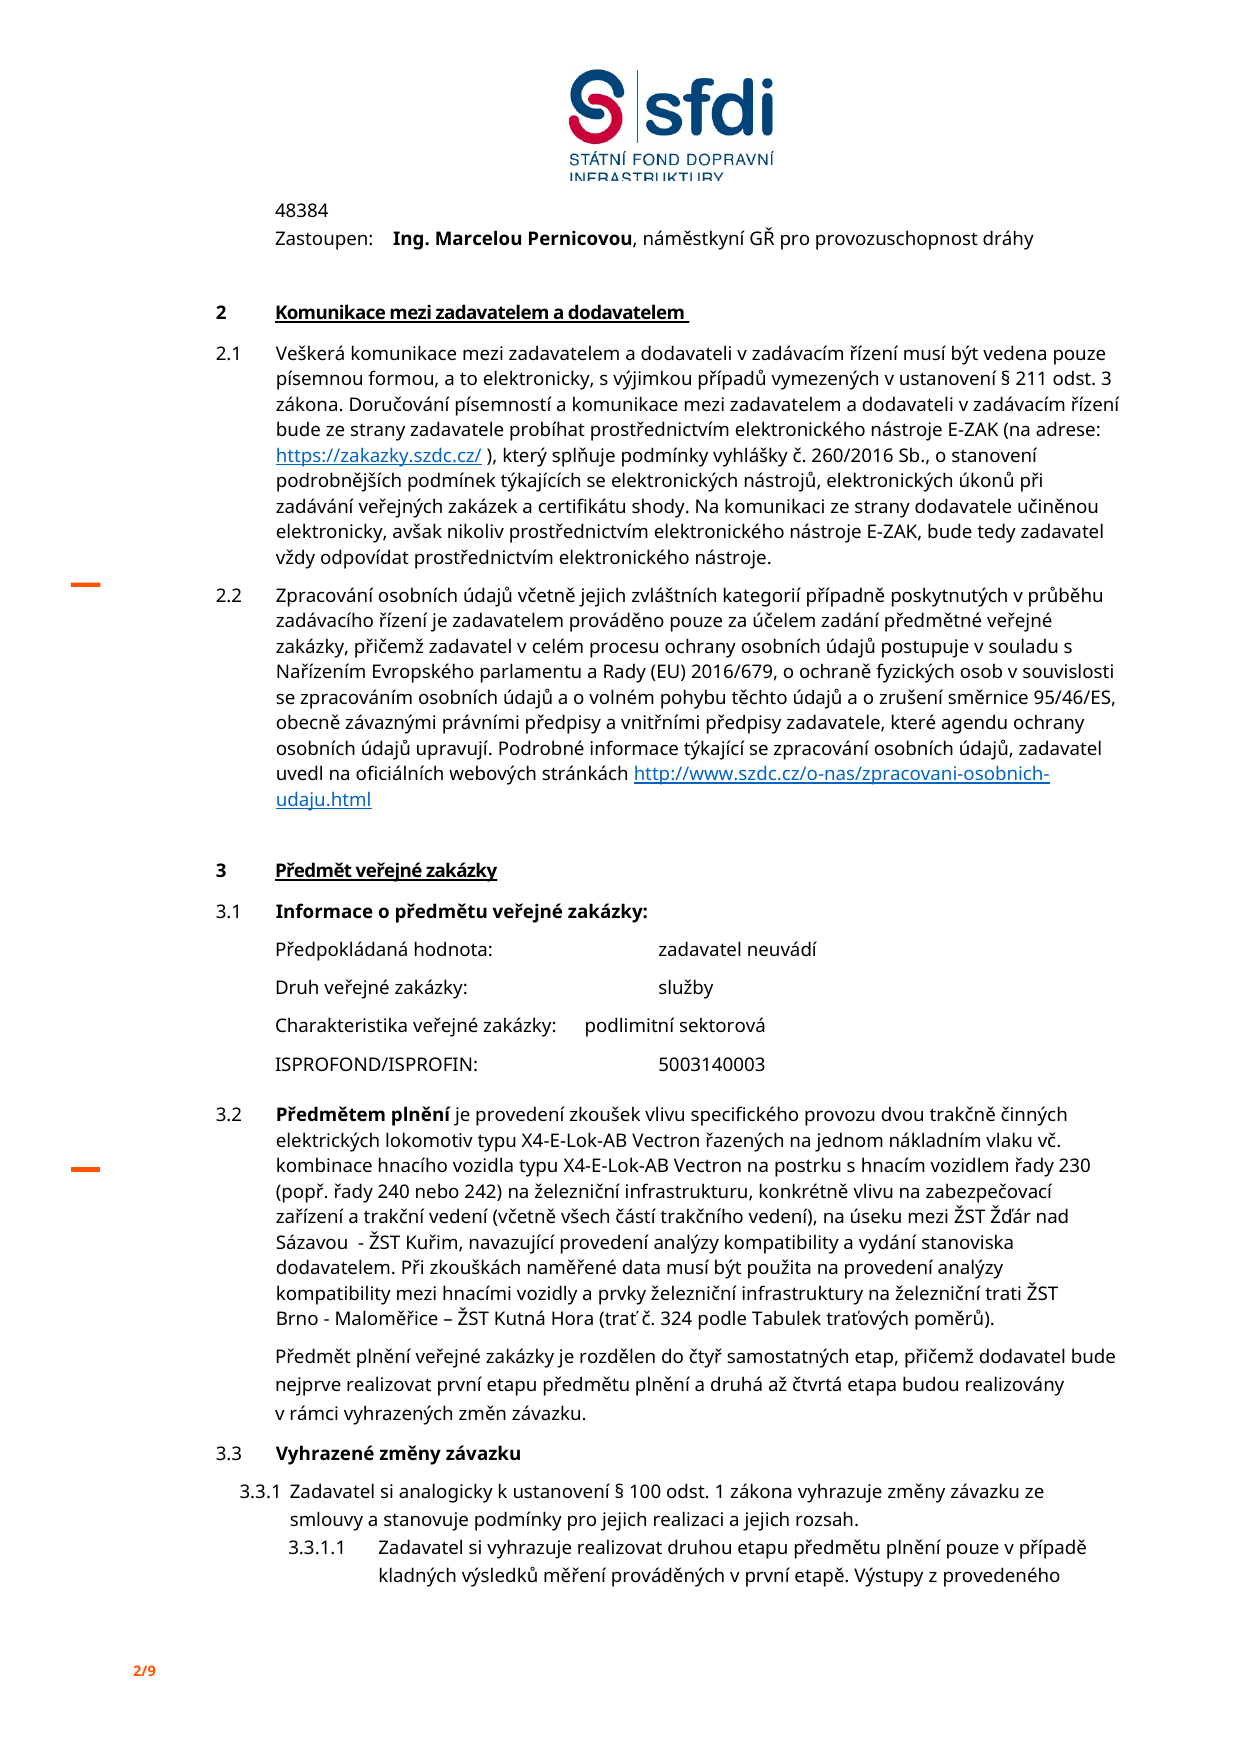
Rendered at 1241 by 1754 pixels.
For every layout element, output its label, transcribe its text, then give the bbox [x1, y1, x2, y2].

subtitle Vyhrazené změny závazku [216, 1440, 1122, 1466]
text ISPROFOND/ISPROFIN: 5003140003 [275, 1051, 1122, 1076]
text Předpokládaná hodnota: zadavatel neuvádí [275, 936, 1122, 962]
text Charakteristika veřejné zakázky: podlimitní sektorová [275, 1013, 1122, 1038]
subtitle Předmět veřejné zakázky [216, 858, 1122, 883]
text 48384 [275, 197, 1122, 223]
subtitle Informace o předmětu veřejné zakázky: [216, 898, 1122, 924]
subtitle Zpracování osobních údajů včetně jejich zvláštních kategorií případně poskytnutých v průběhu zadávacího řízení je zadavatelem prováděno pouze za účelem zadání předmětné veřejné zakázky, přičemž zadavatel v celém procesu ochrany osobních údajů postupuje v souladu s Nařízením Evropského parlamentu a Rady (EU) 2016/679, o ochraně fyzických osob v souvislosti se zpracováním osobních údajů a o volném pohybu těchto údajů a o zrušení směrnice 95/46/ES, obecně závaznými právními předpisy a vnitřními předpisy zadavatele, které agendu ochrany osobních údajů upravují. Podrobné informace týkající se zpracování osobních údajů, zadavatel uvedl na oficiálních webových stránkách http://www.szdc.cz/o-nas/zpracovani-osobnich-udaju.html [216, 582, 1122, 812]
subtitle Veškerá komunikace mezi zadavatelem a dodavateli v zadávacím řízení musí být vedena pouze písemnou formou, a to elektronicky, s výjimkou případů vymezených v ustanovení § 211 odst. 3 zákona. Doručování písemností a komunikace mezi zadavatelem a dodavateli v zadávacím řízení bude ze strany zadavatele probíhat prostřednictvím elektronického nástroje E-ZAK (na adrese: https://zakazky.szdc.cz/ ), který splňuje podmínky vyhlášky č. 260/2016 Sb., o stanovení podrobnějších podmínek týkajících se elektronických nástrojů, elektronických úkonů při zadávání veřejných zakázek a certifikátu shody. Na komunikaci ze strany dodavatele učiněnou elektronicky, avšak nikoliv prostřednictvím elektronického nástroje E-ZAK, bude tedy zadavatel vždy odpovídat prostřednictvím elektronického nástroje. [216, 340, 1122, 569]
subtitle Komunikace mezi zadavatelem a dodavatelem [216, 299, 1122, 325]
subtitle Zadavatel si analogicky k ustanovení § 100 odst. 1 zákona vyhrazuje změny závazku ze smlouvy a stanovuje podmínky pro jejich realizaci a jejich rozsah. [239, 1478, 1122, 1532]
text Předmět plnění veřejné zakázky je rozdělen do čtyř samostatných etap, přičemž dodavatel bude nejprve realizovat první etapu předmětu plnění a druhá až čtvrtá etapa budou realizovány v rámci vyhrazených změn závazku. [275, 1344, 1122, 1425]
picture [568, 67, 774, 181]
text Druh veřejné zakázky: služby [275, 974, 1122, 1000]
subtitle Předmětem plnění je provedení zkoušek vlivu specifického provozu dvou trakčně činných elektrických lokomotiv typu X4-E-Lok-AB Vectron řazených na jednom nákladním vlaku vč. kombinace hnacího vozidla typu X4-E-Lok-AB Vectron na postrku s hnacím vozidlem řady 230 (popř. řady 240 nebo 242) na železniční infrastrukturu, konkrétně vlivu na zabezpečovací zařízení a trakční vedení (včetně všech částí trakčního vedení), na úseku mezi ŽST Žďár nad Sázavou - ŽST Kuřim, navazující provedení analýzy kompatibility a vydání stanoviska dodavatelem. Při zkouškách naměřené data musí být použita na provedení analýzy kompatibility mezi hnacími vozidly a prvky železniční infrastruktury na železniční trati ŽST Brno - Maloměřice – ŽST Kutná Hora (trať č. 324 podle Tabulek traťových poměrů). [216, 1102, 1122, 1331]
text Zastoupen: Ing. Marcelou Pernicovou, náměstkyní GŘ pro provozuschopnost dráhy [275, 226, 1122, 251]
